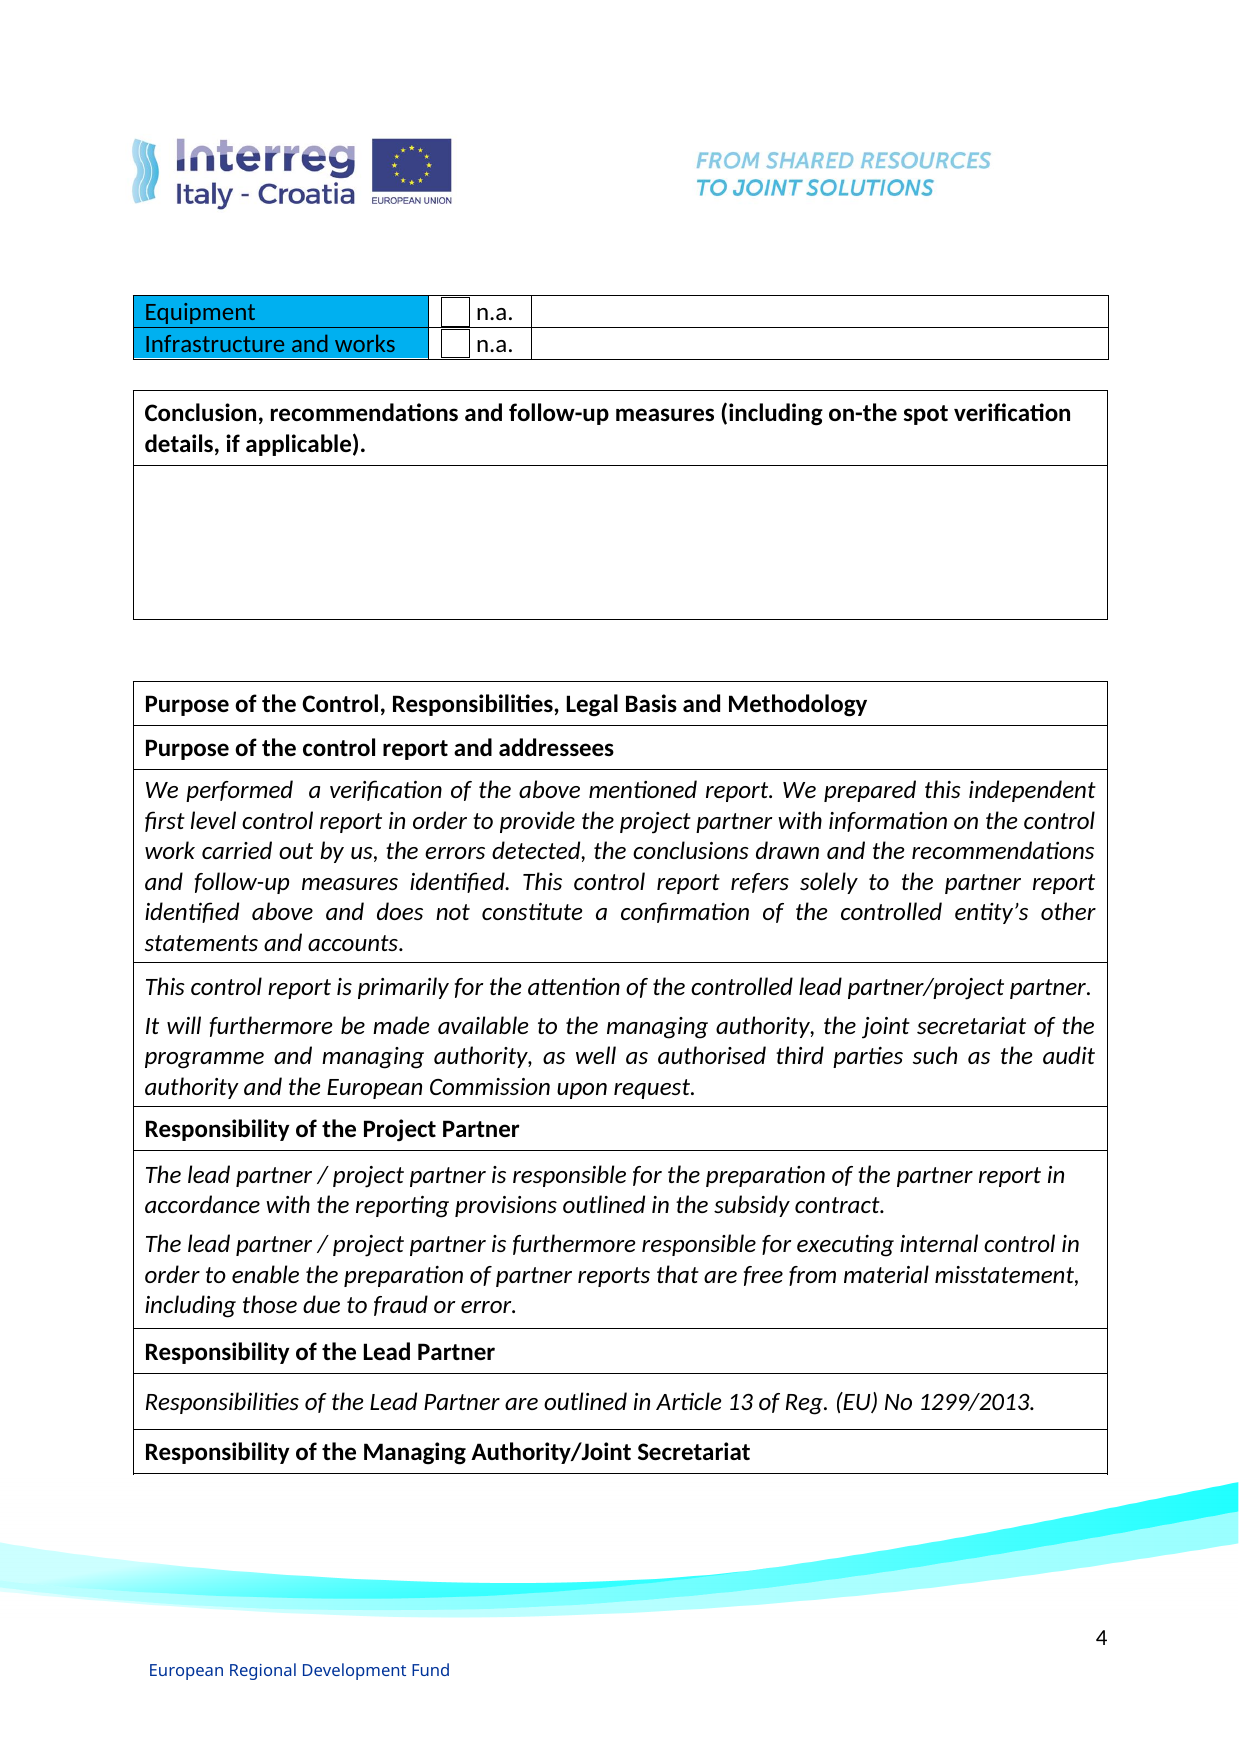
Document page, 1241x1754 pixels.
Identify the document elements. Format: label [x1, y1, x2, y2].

picture [0, 1475, 1238, 1619]
picture [3, 12, 1116, 212]
